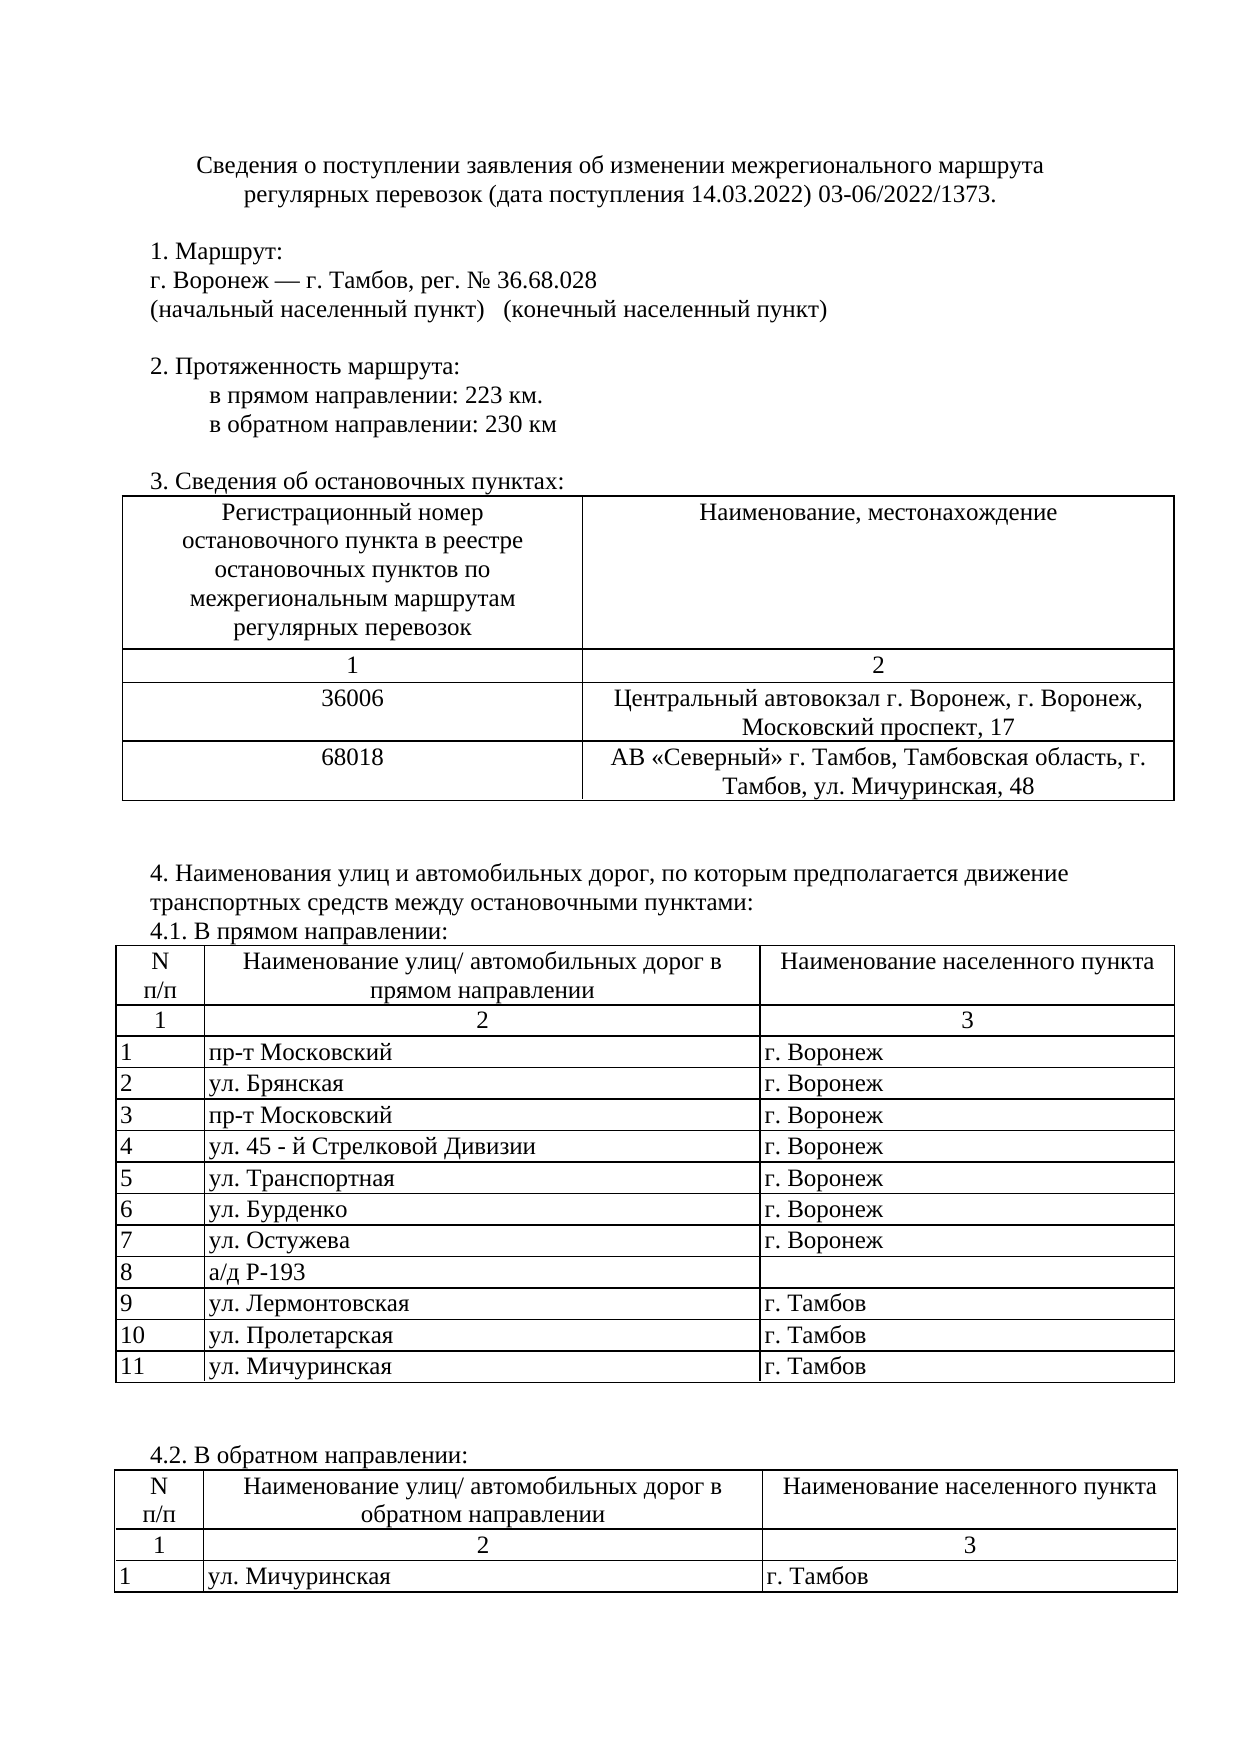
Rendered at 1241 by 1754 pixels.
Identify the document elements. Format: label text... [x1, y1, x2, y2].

table_cell г. Тамбов [763, 1560, 1177, 1591]
table_cell 10 [117, 1320, 204, 1350]
table_header Регистрационный номер остановочного пункта в реестре остановочных пунктов по межрегиональным маршрутам регулярных перевозок [123, 497, 582, 648]
text (начальный населенный пункт) (конечный населенный пункт) [150, 294, 1090, 322]
table_cell а/д Р-193 [205, 1257, 759, 1287]
table_cell 11 [117, 1352, 204, 1381]
text 2. Протяженность маршрута: [150, 351, 1090, 380]
table_cell Центральный автовокзал г. Воронеж, г. Воронеж, Московский проспект, 17 [583, 683, 1173, 740]
table_cell г. Воронеж [761, 1194, 1174, 1224]
table_cell пр-т Московский [205, 1100, 759, 1130]
table_cell ул. Остужева [205, 1226, 759, 1256]
table_cell ул. Пролетарская [205, 1320, 759, 1350]
table_cell 3 [117, 1100, 204, 1130]
table_header Наименование населенного пункта [761, 946, 1174, 1004]
table_cell 2 [204, 1530, 762, 1560]
table_header N п/п [115, 1471, 203, 1528]
text 4. Наименования улиц и автомобильных дорог, по которым предполагается движение транспортных средств между остановочными пунктами: [150, 858, 1090, 916]
table_cell 3 [761, 1006, 1174, 1035]
text в прямом направлении: 223 км. [150, 380, 1090, 409]
table_header Наименование населенного пункта [763, 1471, 1177, 1528]
text 4.1. В прямом направлении: [150, 916, 1090, 945]
table_cell г. Тамбов [761, 1352, 1174, 1381]
table_cell 68018 [123, 742, 582, 799]
table_cell 2 [583, 650, 1173, 681]
table_cell г. Воронеж [761, 1163, 1174, 1193]
table_cell 3 [763, 1528, 1177, 1560]
table_header N п/п [117, 946, 204, 1004]
table_cell ул. Бурденко [205, 1194, 759, 1224]
table_cell г. Тамбов [761, 1320, 1174, 1350]
table_cell 8 [117, 1257, 204, 1287]
table_cell [761, 1257, 1174, 1287]
table_cell г. Воронеж [761, 1131, 1174, 1161]
table_cell г. Тамбов [761, 1289, 1174, 1318]
table_cell ул. Лермонтовская [205, 1289, 759, 1318]
table_cell 1 [123, 650, 582, 681]
table_cell 1 [115, 1529, 203, 1560]
table_cell ул. Брянская [205, 1068, 759, 1098]
text 1. Маршрут: [150, 236, 1090, 265]
table_cell ул. Транспортная [205, 1163, 759, 1193]
table_cell 1 [117, 1006, 204, 1035]
table_cell г. Воронеж [761, 1100, 1174, 1130]
table_cell г. Воронеж [761, 1037, 1174, 1067]
table_cell г. Воронеж [761, 1226, 1174, 1256]
table_cell АВ «Северный» г. Тамбов, Тамбовская область, г. Тамбов, ул. Мичуринская, 48 [583, 742, 1173, 799]
table_cell 6 [117, 1194, 204, 1224]
table_cell 2 [117, 1068, 204, 1098]
table_cell ул. 45 - й Стрелковой Дивизии [205, 1131, 759, 1161]
table_cell 5 [117, 1163, 204, 1193]
table_cell 4 [117, 1131, 204, 1161]
table_cell 36006 [123, 683, 582, 740]
table_cell г. Воронеж [761, 1068, 1174, 1098]
table_cell 2 [205, 1006, 759, 1035]
text Сведения о поступлении заявления об изменении межрегионального маршрута регулярных перевозок (дата поступления 14.03.2022) 03-06/2022/1373. [150, 150, 1090, 207]
table_cell ул. Мичуринская [205, 1352, 759, 1381]
table_cell 1 [115, 1561, 203, 1591]
table_cell 7 [117, 1226, 204, 1256]
table_header Наименование улиц/ автомобильных дорог в обратном направлении [204, 1471, 762, 1528]
text в обратном направлении: 230 км [150, 409, 1090, 437]
text г. Воронеж — г. Тамбов, рег. № 36.68.028 [150, 265, 1090, 294]
text 4.2. В обратном направлении: [150, 1440, 1090, 1469]
table_header Наименование улиц/ автомобильных дорог в прямом направлении [205, 946, 759, 1004]
table_header Наименование, местонахождение [583, 497, 1173, 648]
table_cell ул. Мичуринская [204, 1561, 762, 1591]
text 3. Сведения об остановочных пунктах: [150, 466, 1090, 495]
table_cell 9 [117, 1289, 204, 1318]
table_cell пр-т Московский [205, 1037, 759, 1067]
table_cell 1 [117, 1037, 204, 1067]
